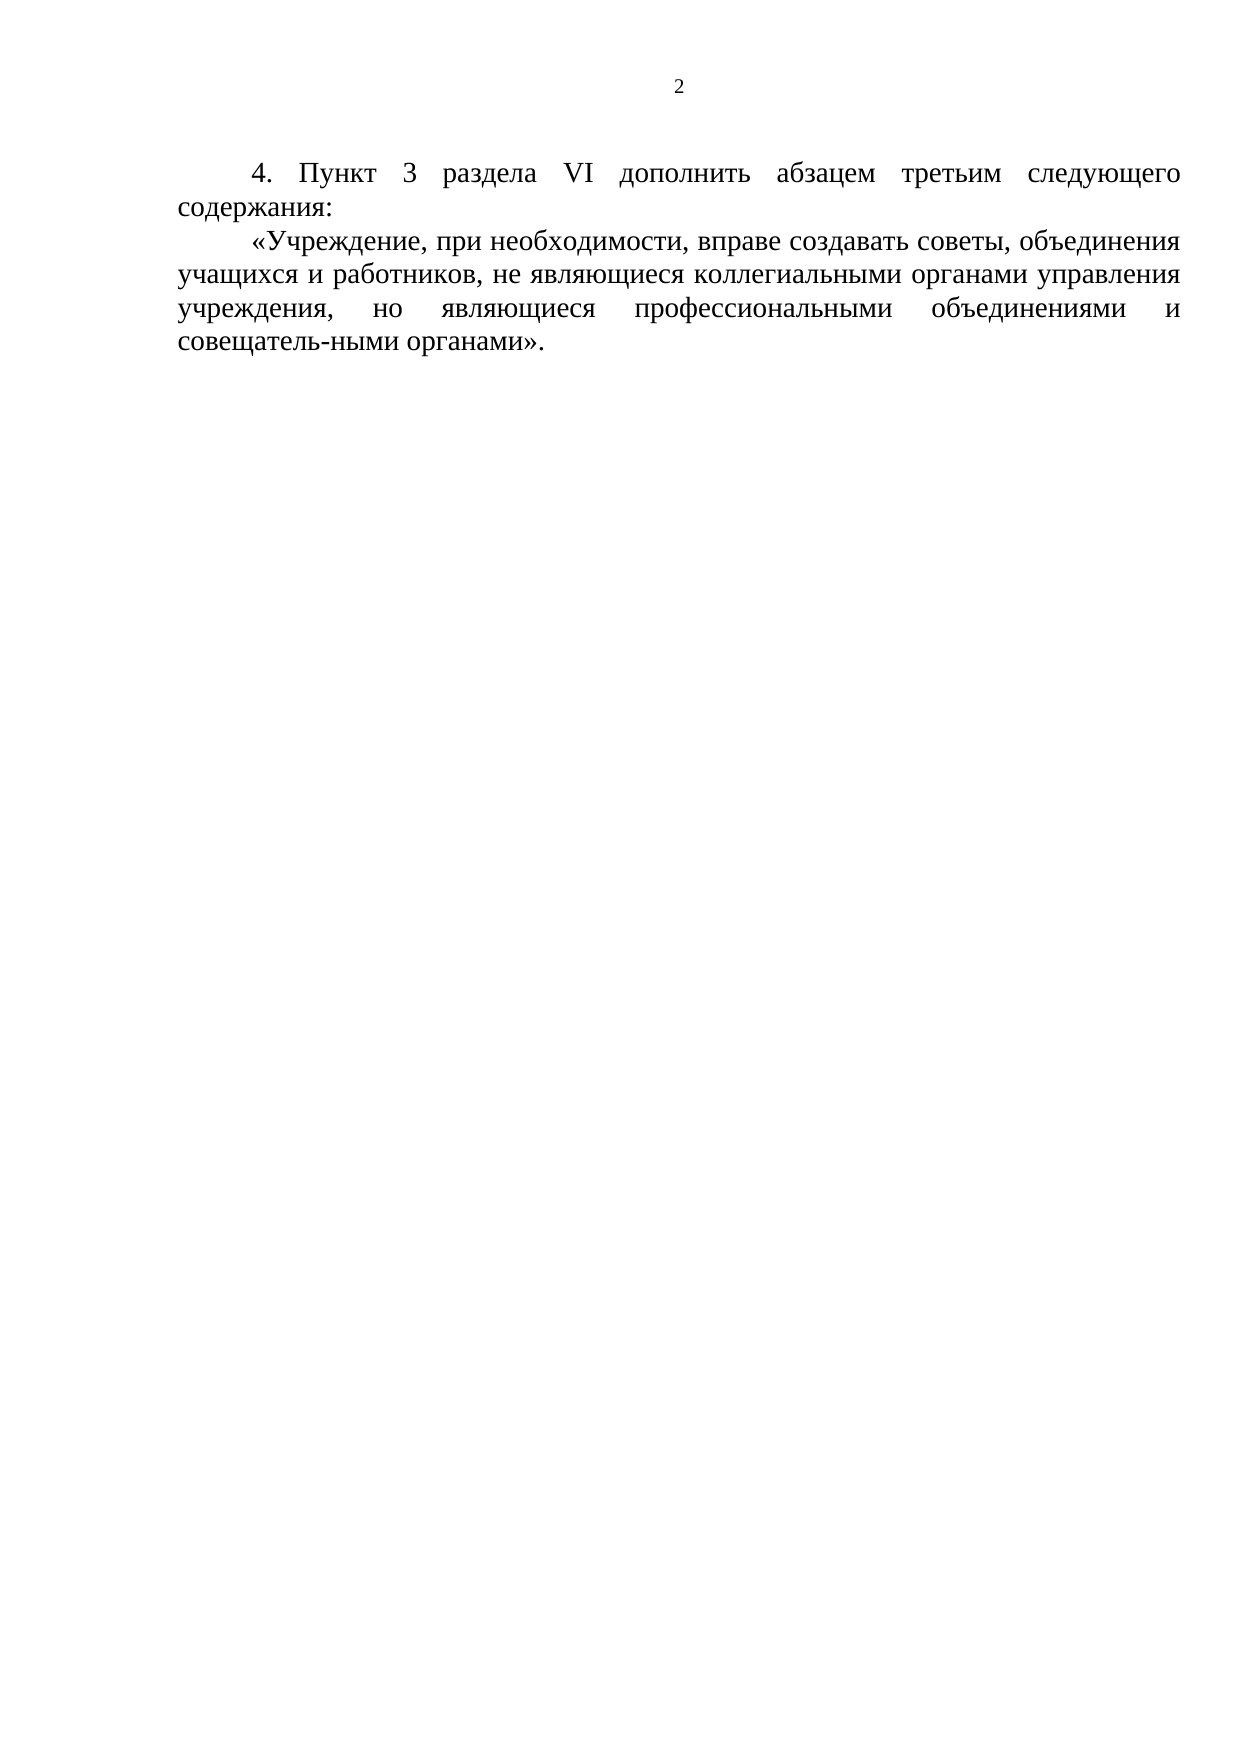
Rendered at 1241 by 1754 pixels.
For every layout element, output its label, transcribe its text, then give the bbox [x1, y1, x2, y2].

text «Учреждение, при необходимости, вправе создавать советы, объединения учащихся и работников, не являющиеся коллегиальными органами управления учреждения, но являющиеся профессиональными объединениями и совещатель-ными органами». [177, 223, 1181, 357]
text 4. Пункт 3 раздела VI дополнить абзацем третьим следующего содержания: [177, 156, 1181, 223]
